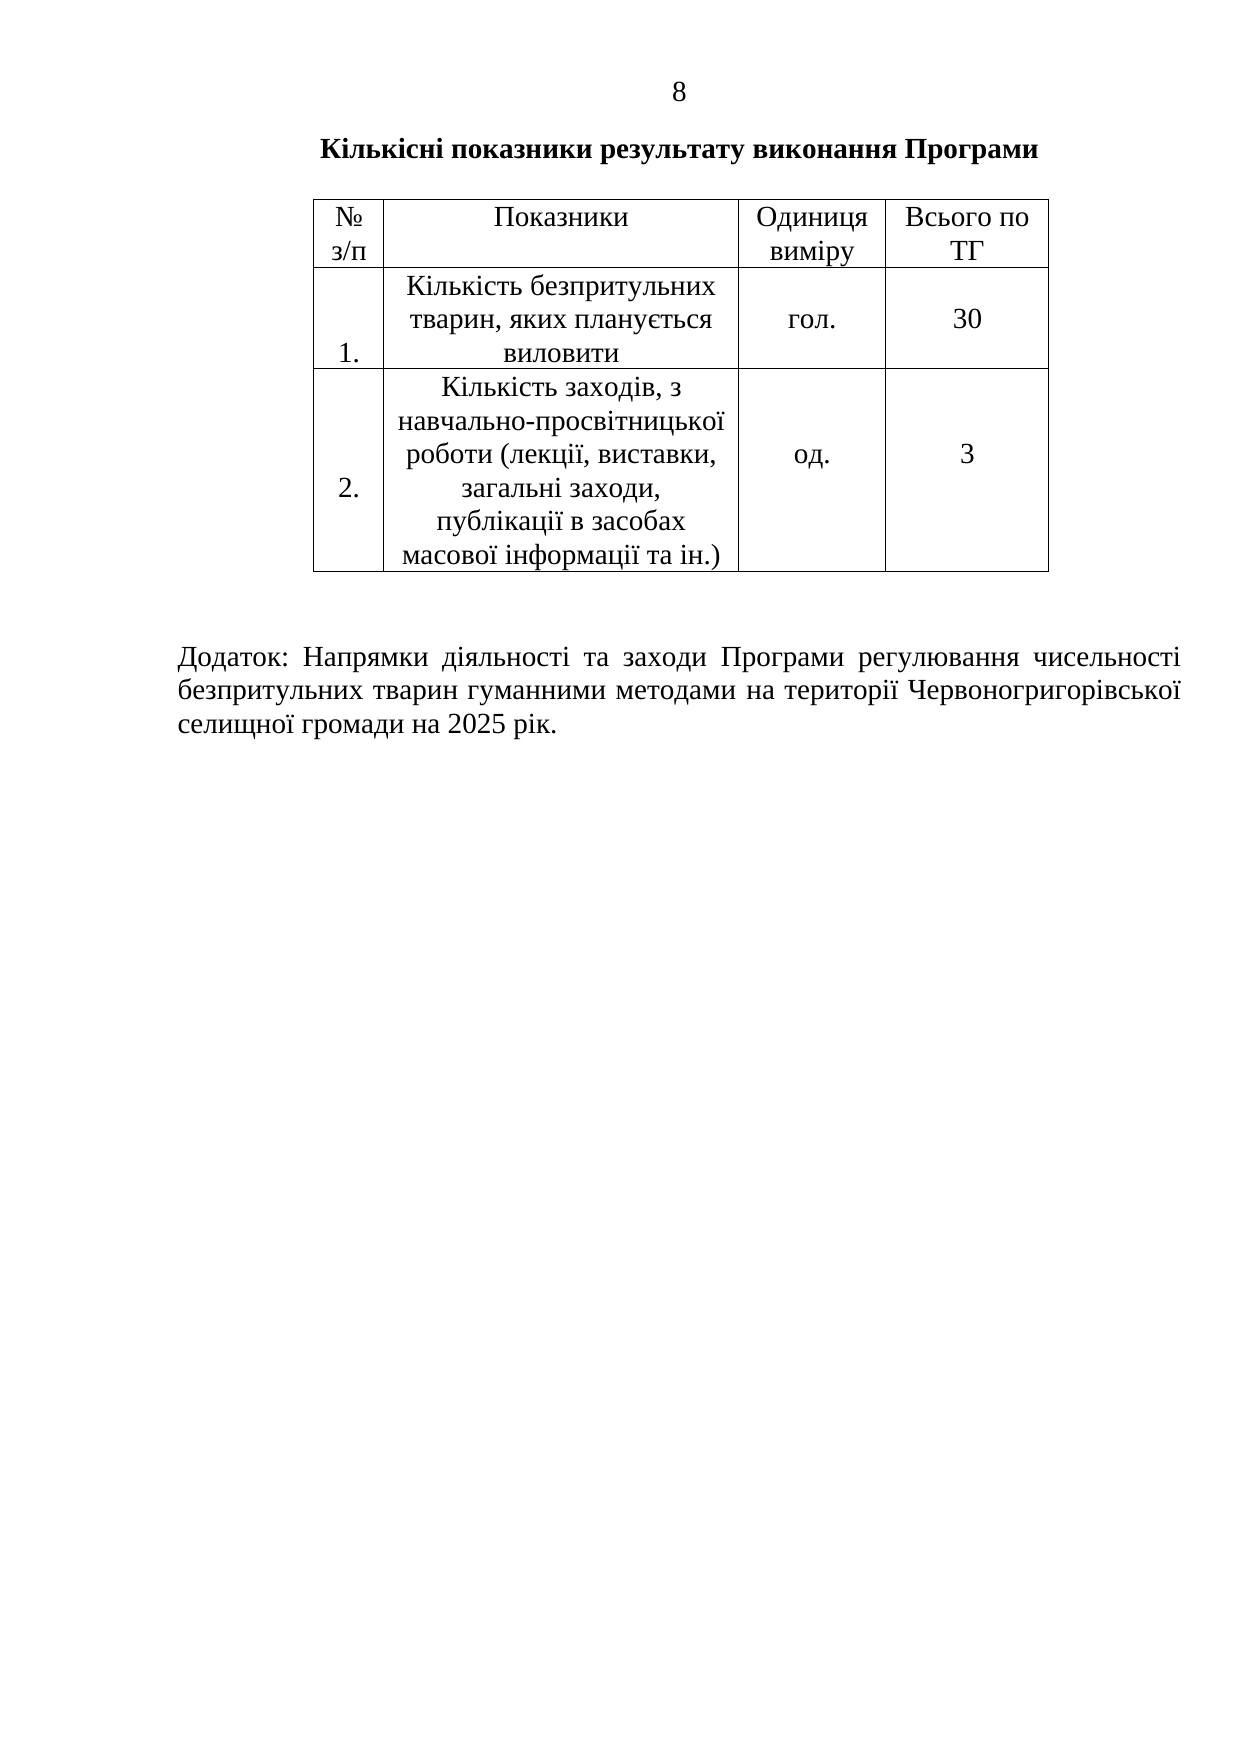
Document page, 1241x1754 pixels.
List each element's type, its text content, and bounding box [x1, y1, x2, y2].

table_cell 1. [314, 268, 383, 368]
table_cell Кількість заходів, з навчально-просвітницької роботи (лекції, виставки, загальні заходи, публікації в засобах масової інформації та ін.) [384, 369, 738, 571]
table_cell гол. [739, 268, 885, 368]
table_header Всього по ТГ [886, 200, 1048, 267]
table_header № з/п [314, 200, 383, 267]
table_header Показники [384, 200, 738, 267]
text Додаток: Напрямки діяльності та заходи Програми регулювання чисельності безпритульних тварин гуманними методами на території Червоногригорівської селищної громади на 2025 рік. [177, 639, 1181, 739]
table_header Одиниця виміру [739, 200, 885, 267]
table_cell од. [739, 369, 885, 571]
table_cell 3 [886, 369, 1048, 571]
table_cell Кількість безпритульних тварин, яких планується виловити [384, 268, 738, 368]
table_cell 30 [886, 268, 1048, 368]
text Кількісні показники результату виконання Програми [177, 131, 1181, 165]
table_cell 2. [314, 369, 383, 571]
